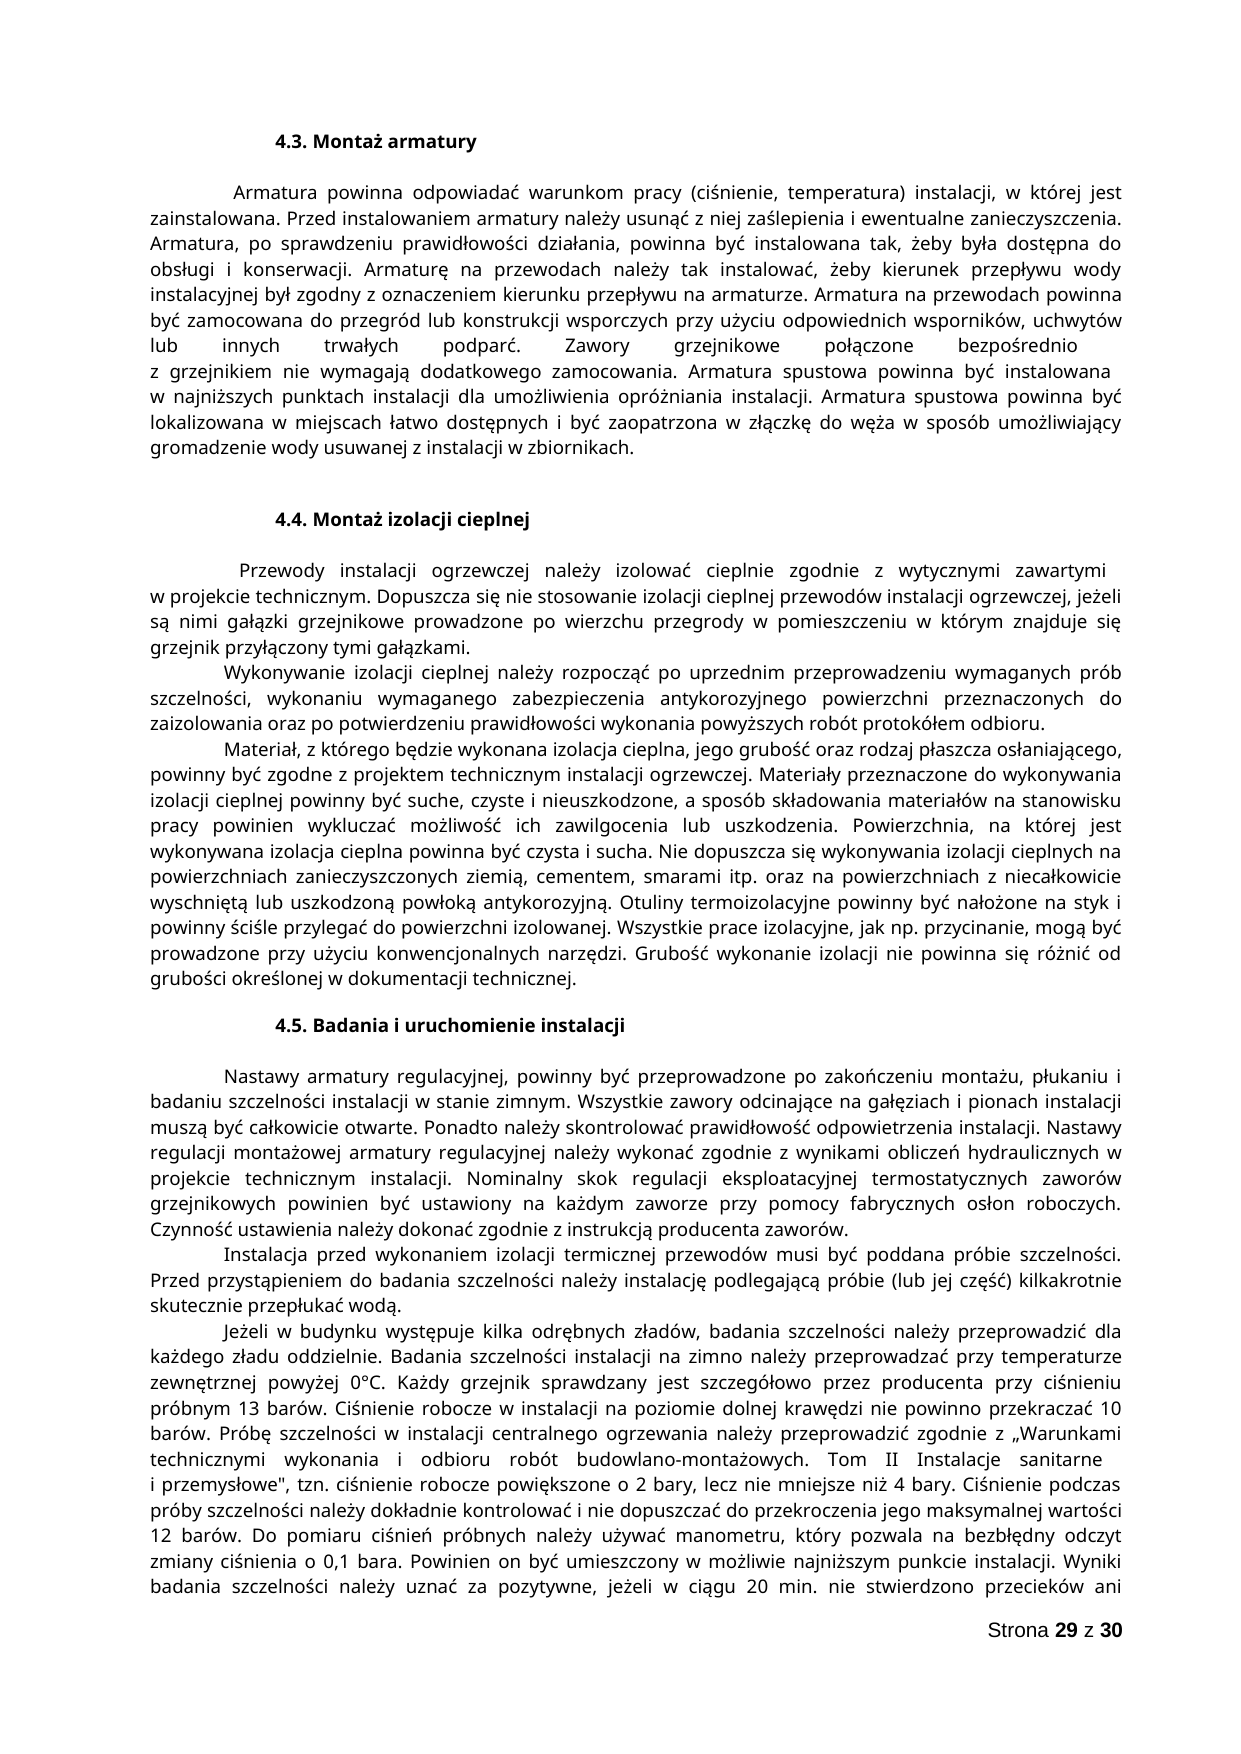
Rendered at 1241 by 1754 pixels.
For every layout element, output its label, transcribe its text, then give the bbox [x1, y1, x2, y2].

text Instalacja przed wykonaniem izolacji termicznej przewodów musi być poddana próbie szczelności. Przed przystąpieniem do badania szczelności należy instalację podlegającą próbie (lub jej część) kilkakrotnie skutecznie przepłukać wodą. [150, 1242, 1123, 1318]
text Przewody instalacji ogrzewczej należy izolować cieplnie zgodnie z wytycznymi zawartymi w projekcie technicznym. Dopuszcza się nie stosowanie izolacji cieplnej przewodów instalacji ogrzewczej, jeżeli są nimi gałązki grzejnikowe prowadzone po wierzchu przegrody w pomieszczeniu w którym znajduje się grzejnik przyłączony tymi gałązkami. [150, 557, 1123, 659]
text Montaż izolacji cieplnej [275, 506, 1123, 532]
text Badania i uruchomienie instalacji [275, 1012, 1123, 1038]
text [150, 1318, 1123, 1599]
text Nastawy armatury regulacyjnej, powinny być przeprowadzone po zakończeniu montażu, płukaniu i badaniu szczelności instalacji w stanie zimnym. Wszystkie zawory odcinające na gałęziach i pionach instalacji muszą być całkowicie otwarte. Ponadto należy skontrolować prawidłowość odpowietrzenia instalacji. Nastawy regulacji montażowej armatury regulacyjnej należy wykonać zgodnie z wynikami obliczeń hydraulicznych w projekcie technicznym instalacji. Nominalny skok regulacji eksploatacyjnej termostatycznych zaworów grzejnikowych powinien być ustawiony na każdym zaworze przy pomocy fabrycznych osłon roboczych. Czynność ustawienia należy dokonać zgodnie z instrukcją producenta zaworów. [150, 1063, 1123, 1242]
text Materiał, z którego będzie wykonana izolacja cieplna, jego grubość oraz rodzaj płaszcza osłaniającego, powinny być zgodne z projektem technicznym instalacji ogrzewczej. Materiały przeznaczone do wykonywania izolacji cieplnej powinny być suche, czyste i nieuszkodzone, a sposób składowania materiałów na stanowisku pracy powinien wykluczać możliwość ich zawilgocenia lub uszkodzenia. Powierzchnia, na której jest wykonywana izolacja cieplna powinna być czysta i sucha. Nie dopuszcza się wykonywania izolacji cieplnych na powierzchniach zanieczyszczonych ziemią, cementem, smarami itp. oraz na powierzchniach z niecałkowicie wyschniętą lub uszkodzoną powłoką antykorozyjną. Otuliny termoizolacyjne powinny być nałożone na styk i powinny ściśle przylegać do powierzchni izolowanej. Wszystkie prace izolacyjne, jak np. przycinanie, mogą być prowadzone przy użyciu konwencjonalnych narzędzi. Grubość wykonanie izolacji nie powinna się różnić od grubości określonej w dokumentacji technicznej. [150, 736, 1123, 991]
text Wykonywanie izolacji cieplnej należy rozpocząć po uprzednim przeprowadzeniu wymaganych prób szczelności, wykonaniu wymaganego zabezpieczenia antykorozyjnego powierzchni przeznaczonych do zaizolowania oraz po potwierdzeniu prawidłowości wykonania powyższych robót protokółem odbioru. [150, 659, 1123, 736]
text Montaż armatury [275, 128, 1123, 154]
text Armatura powinna odpowiadać warunkom pracy (ciśnienie, temperatura) instalacji, w której jest zainstalowana. Przed instalowaniem armatury należy usunąć z niej zaślepienia i ewentualne zanieczyszczenia. Armatura, po sprawdzeniu prawidłowości działania, powinna być instalowana tak, żeby była dostępna do obsługi i konserwacji. Armaturę na przewodach należy tak instalować, żeby kierunek przepływu wody instalacyjnej był zgodny z oznaczeniem kierunku przepływu na armaturze. Armatura na przewodach powinna być zamocowana do przegród lub konstrukcji wsporczych przy użyciu odpowiednich wsporników, uchwytów lub innych trwałych podparć. Zawory grzejnikowe połączone bezpośrednio z grzejnikiem nie wymagają dodatkowego zamocowania. Armatura spustowa powinna być instalowana w najniższych punktach instalacji dla umożliwienia opróżniania instalacji. Armatura spustowa powinna być lokalizowana w miejscach łatwo dostępnych i być zaopatrzona w złączkę do węża w sposób umożliwiający gromadzenie wody usuwanej z instalacji w zbiornikach. [150, 179, 1123, 460]
